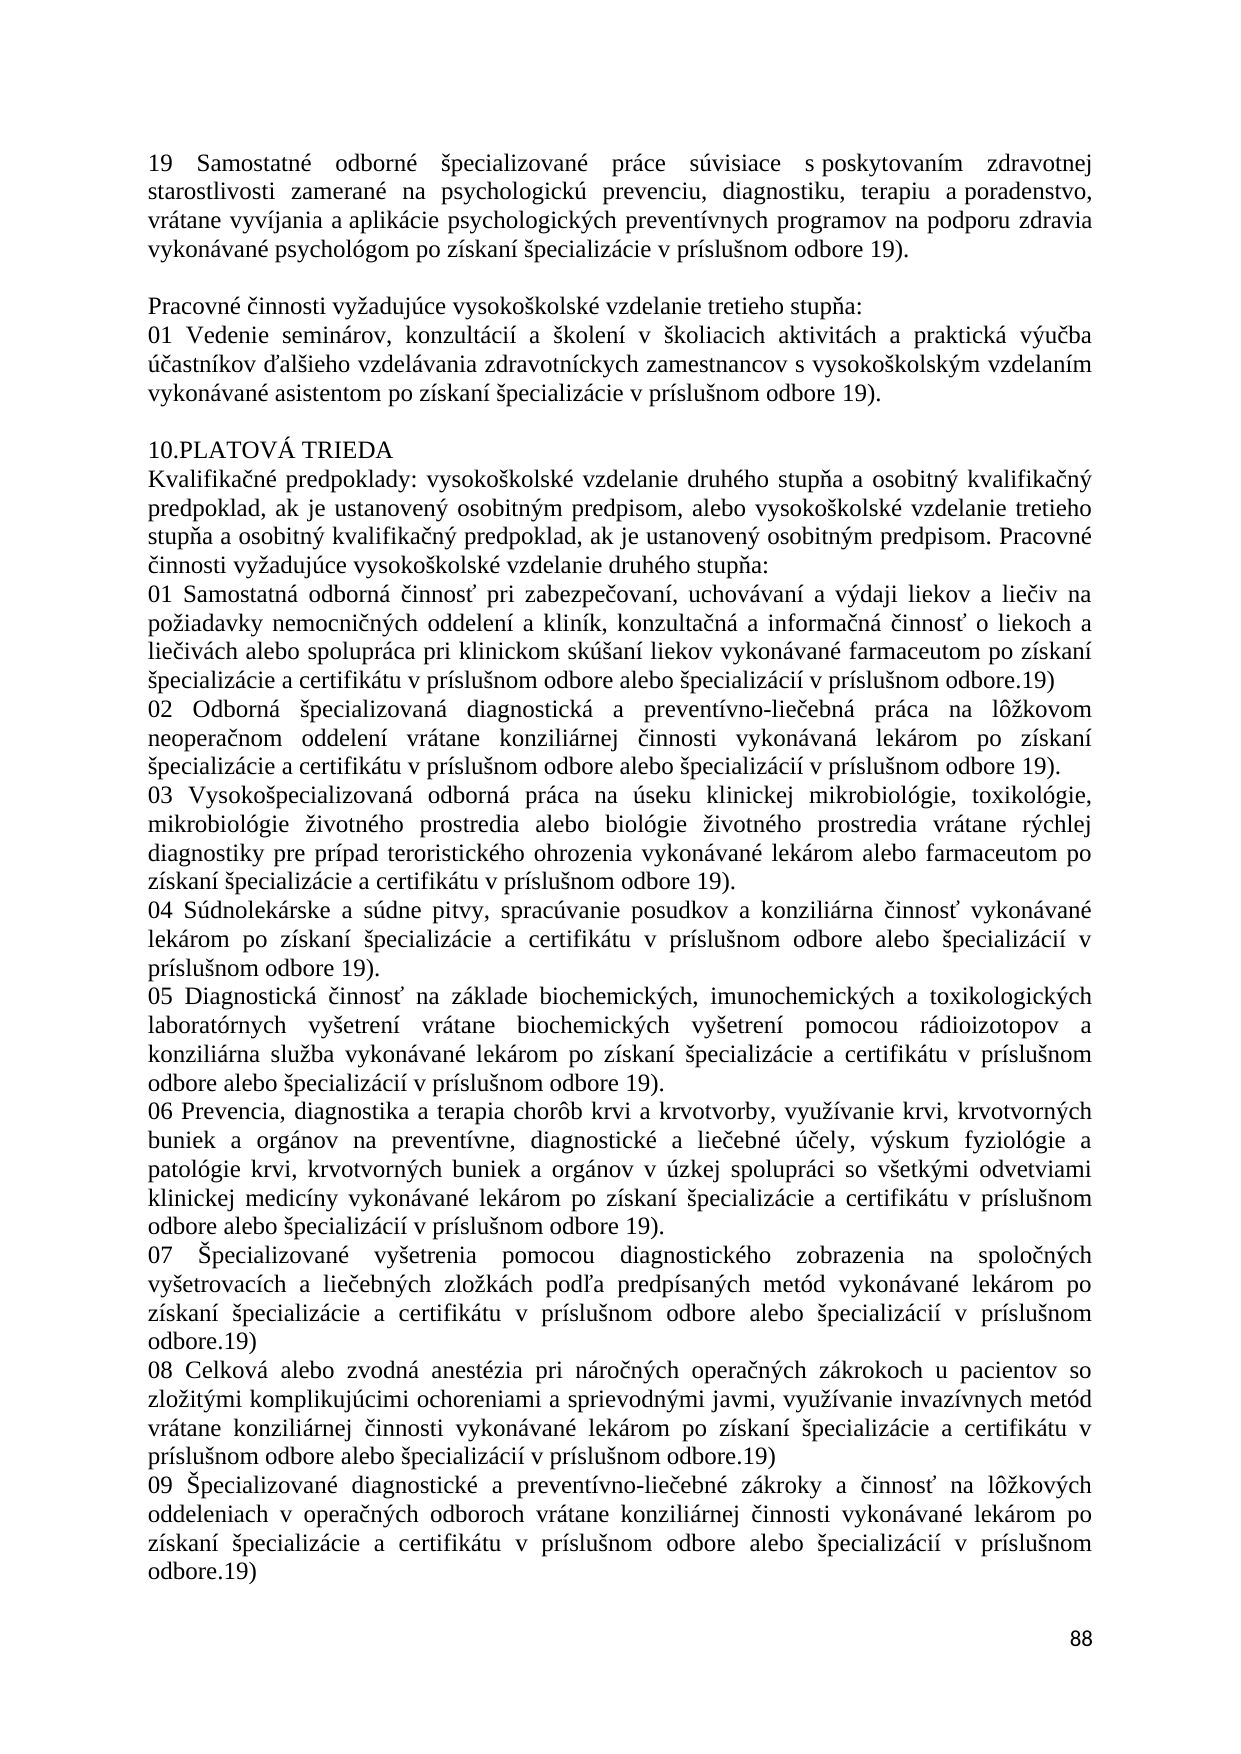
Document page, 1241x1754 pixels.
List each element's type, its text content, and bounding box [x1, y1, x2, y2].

text 06 Prevencia, diagnostika a terapia chorôb krvi a krvotvorby, využívanie krvi, krvotvorných buniek a orgánov na preventívne, diagnostické a liečebné účely, výskum fyziológie a patológie krvi, krvotvorných buniek a orgánov v úzkej spolupráci so všetkými odvetviami klinickej medicíny vykonávané lekárom po získaní špecializácie a certifikátu v príslušnom odbore alebo špecializácií v príslušnom odbore 19). [148, 1096, 1093, 1240]
text 19 Samostatné odborné špecializované práce súvisiace s poskytovaním zdravotnej starostlivosti zamerané na psychologickú prevenciu, diagnostiku, terapiu a poradenstvo, vrátane vyvíjania a aplikácie psychologických preventívnych programov na podporu zdravia vykonávané psychológom po získaní špecializácie v príslušnom odbore 19). [148, 148, 1093, 263]
text 02 Odborná špecializovaná diagnostická a preventívno-liečebná práca na lôžkovom neoperačnom oddelení vrátane konziliárnej činnosti vykonávaná lekárom po získaní špecializácie a certifikátu v príslušnom odbore alebo špecializácií v príslušnom odbore 19). [148, 694, 1093, 780]
text 10.PLATOVÁ TRIEDA [148, 435, 1093, 464]
text 08 Celková alebo zvodná anestézia pri náročných operačných zákrokoch u pacientov so zložitými komplikujúcimi ochoreniami a sprievodnými javmi, využívanie invazívnych metód vrátane konziliárnej činnosti vykonávané lekárom po získaní špecializácie a certifikátu v príslušnom odbore alebo špecializácií v príslušnom odbore.19) [148, 1355, 1093, 1470]
text 01 Samostatná odborná činnosť pri zabezpečovaní, uchovávaní a výdaji liekov a liečiv na požiadavky nemocničných oddelení a kliník, konzultačná a informačná činnosť o liekoch a liečivách alebo spolupráca pri klinickom skúšaní liekov vykonávané farmaceutom po získaní špecializácie a certifikátu v príslušnom odbore alebo špecializácií v príslušnom odbore.19) [148, 579, 1093, 694]
text Kvalifikačné predpoklady: vysokoškolské vzdelanie druhého stupňa a osobitný kvalifikačný predpoklad, ak je ustanovený osobitným predpisom, alebo vysokoškolské vzdelanie tretieho stupňa a osobitný kvalifikačný predpoklad, ak je ustanovený osobitným predpisom. Pracovné činnosti vyžadujúce vysokoškolské vzdelanie druhého stupňa: [148, 464, 1093, 579]
text 01 Vedenie seminárov, konzultácií a školení v školiacich aktivitách a praktická výučba účastníkov ďalšieho vzdelávania zdravotníckych zamestnancov s vysokoškolským vzdelaním vykonávané asistentom po získaní špecializácie v príslušnom odbore 19). [148, 320, 1093, 406]
text 04 Súdnolekárske a súdne pitvy, spracúvanie posudkov a konziliárna činnosť vykonávané lekárom po získaní špecializácie a certifikátu v príslušnom odbore alebo špecializácií v príslušnom odbore 19). [148, 895, 1093, 981]
text 03 Vysokošpecializovaná odborná práca na úseku klinickej mikrobiológie, toxikológie, mikrobiológie životného prostredia alebo biológie životného prostredia vrátane rýchlej diagnostiky pre prípad teroristického ohrozenia vykonávané lekárom alebo farmaceutom po získaní špecializácie a certifikátu v príslušnom odbore 19). [148, 780, 1093, 895]
text 07 Špecializované vyšetrenia pomocou diagnostického zobrazenia na spoločných vyšetrovacích a liečebných zložkách podľa predpísaných metód vykonávané lekárom po získaní špecializácie a certifikátu v príslušnom odbore alebo špecializácií v príslušnom odbore.19) [148, 1240, 1093, 1355]
text 09 Špecializované diagnostické a preventívno-liečebné zákroky a činnosť na lôžkových oddeleniach v operačných odboroch vrátane konziliárnej činnosti vykonávané lekárom po získaní špecializácie a certifikátu v príslušnom odbore alebo špecializácií v príslušnom odbore.19) [148, 1470, 1093, 1585]
text Pracovné činnosti vyžadujúce vysokoškolské vzdelanie tretieho stupňa: [148, 291, 1093, 320]
text 05 Diagnostická činnosť na základe biochemických, imunochemických a toxikologických laboratórnych vyšetrení vrátane biochemických vyšetrení pomocou rádioizotopov a konziliárna služba vykonávané lekárom po získaní špecializácie a certifikátu v príslušnom odbore alebo špecializácií v príslušnom odbore 19). [148, 981, 1093, 1096]
